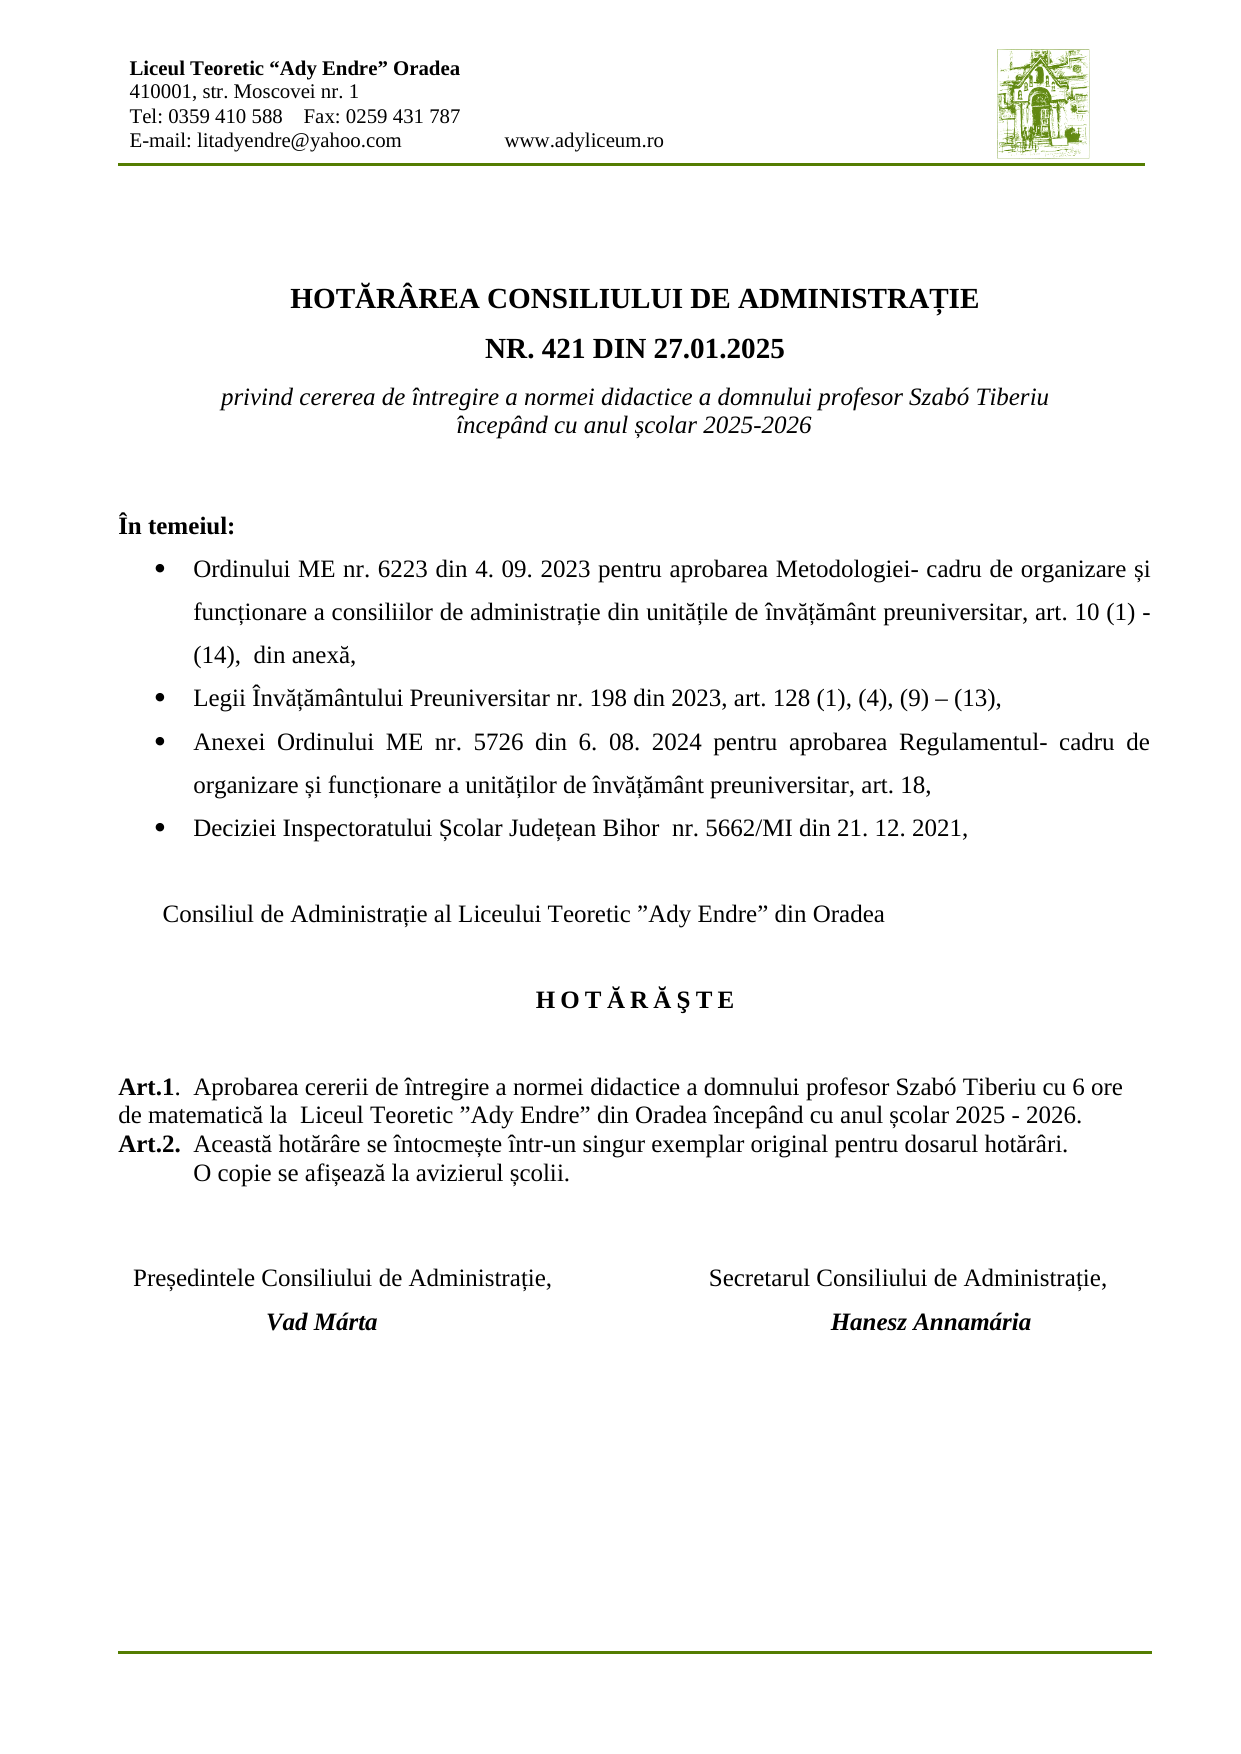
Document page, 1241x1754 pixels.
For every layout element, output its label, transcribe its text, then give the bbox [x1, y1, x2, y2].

text HOTĂRÂREA CONSILIULUI DE ADMINISTRAȚIE [118, 281, 1152, 314]
text În temeiul: [118, 511, 1152, 540]
text Consiliul de Administrație al Liceului Teoretic ”Ady Endre” din Oradea [162, 899, 1152, 928]
list Legii Învățământului Preuniversitar nr. 198 din 2023, art. 128 (1), (4), (9) – (13), [156, 683, 1152, 712]
text privind cererea de întregire a normei didactice a domnului profesor Szabó Tiberiu [118, 382, 1152, 410]
text începând cu anul școlar 2025-2026 [118, 410, 1152, 439]
list Anexei Ordinului ME nr. 5726 din 6. 08. 2024 pentru aprobarea Regulamentul- cadru de organizare și funcționare a unităților de învățământ preuniversitar, art. 18, [156, 727, 1152, 798]
list Ordinului ME nr. 6223 din 4. 09. 2023 pentru aprobarea Metodologiei- cadru de organizare și funcționare a consiliilor de administrație din unitățile de învățământ preuniversitar, art. 10 (1) - (14), din anexă, [156, 554, 1152, 669]
text NR. 421 DIN 27.01.2025 [118, 331, 1152, 365]
text Art.1. Aprobarea cererii de întregire a normei didactice a domnului profesor Szabó Tiberiu cu 6 ore de matematică la Liceul Teoretic ”Ady Endre” din Oradea începând cu anul școlar 2025 - 2026. [118, 1072, 1152, 1129]
text Vad Márta Hanesz Annamária [118, 1307, 1152, 1335]
list Deciziei Inspectoratului Școlar Județean Bihor nr. 5662/MI din 21. 12. 2021, [156, 813, 1152, 842]
text Președintele Consiliului de Administrație, Secretarul Consiliului de Administrație, [118, 1263, 1152, 1292]
text HOTĂRĂŞTE [118, 985, 1152, 1014]
text Art.2. Această hotărâre se întocmește într-un singur exemplar original pentru dosarul hotărâri. O copie se afișează la avizierul școlii. [118, 1129, 1152, 1187]
